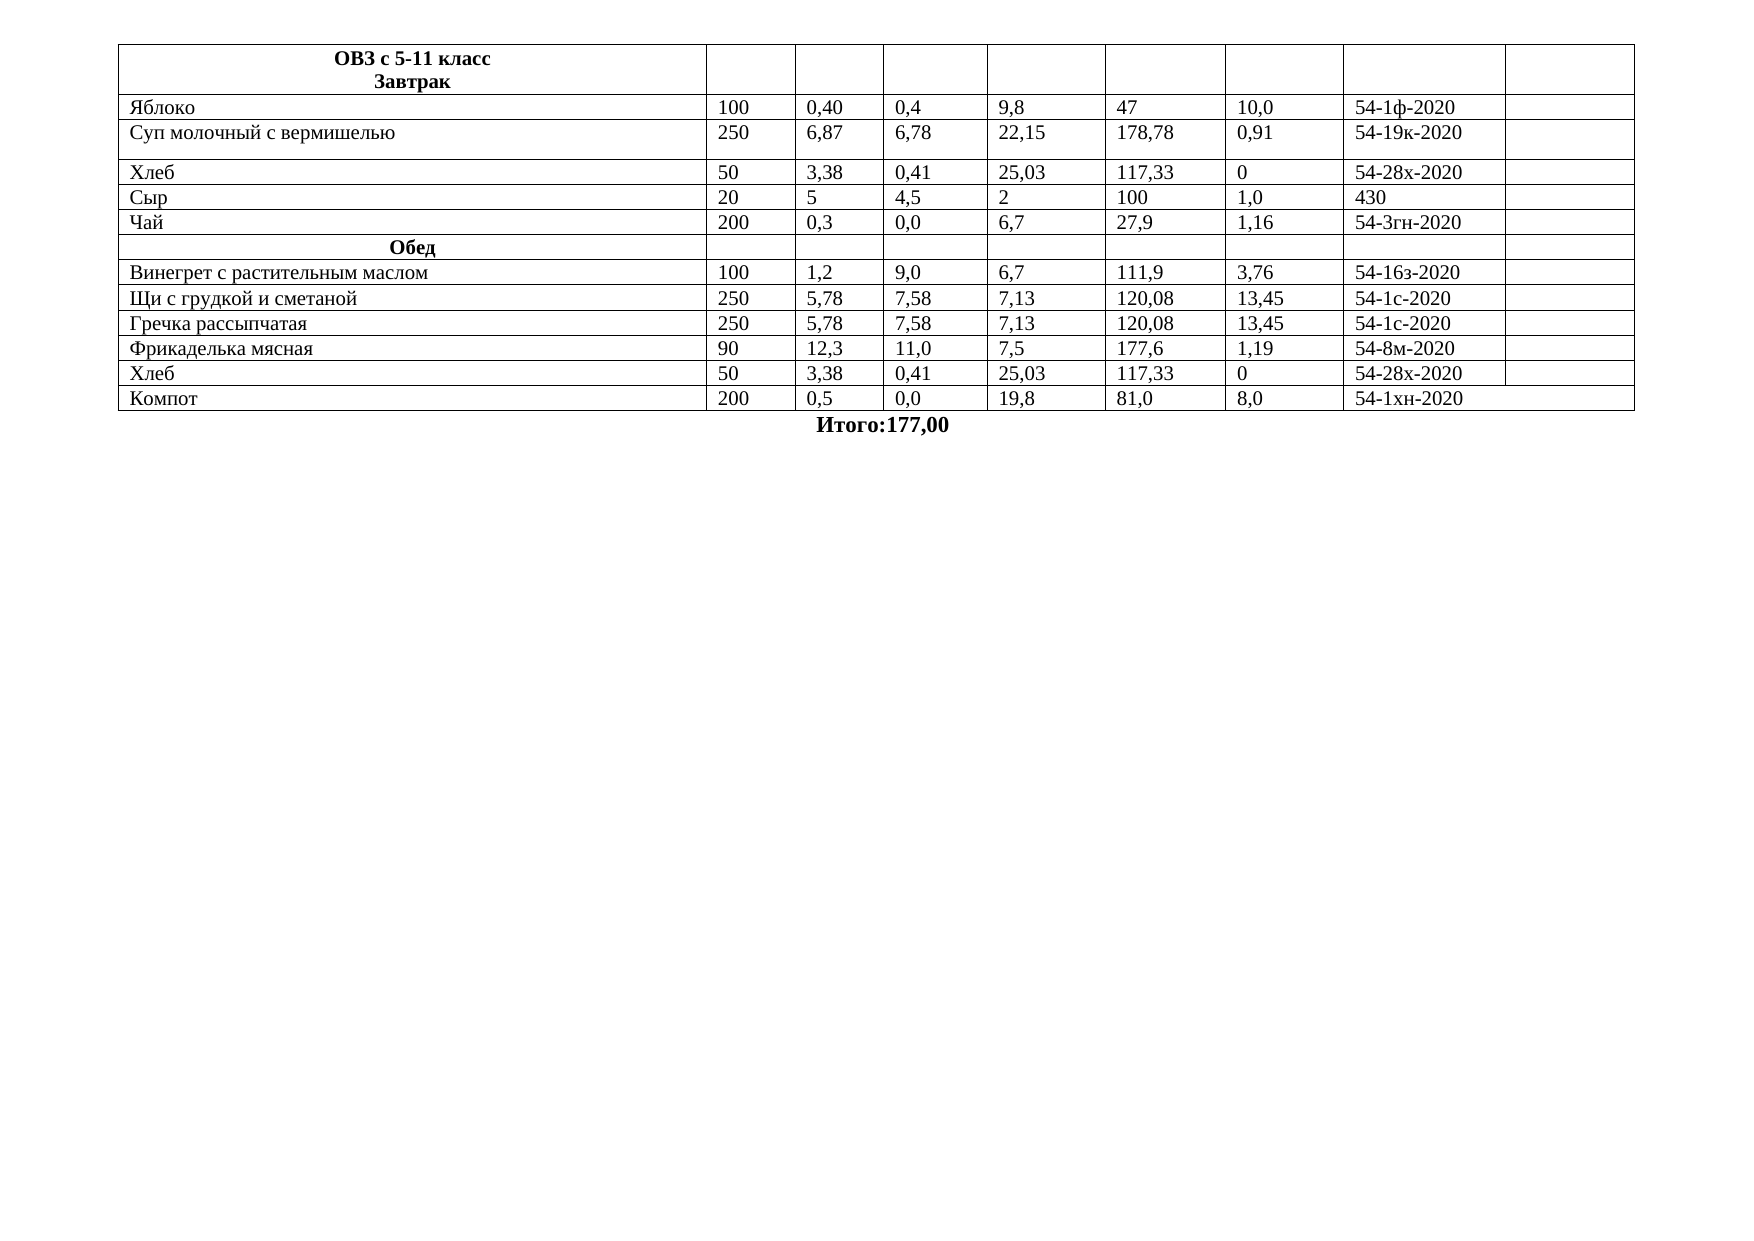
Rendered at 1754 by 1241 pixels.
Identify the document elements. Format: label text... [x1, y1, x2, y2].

table_cell [1506, 160, 1634, 184]
table_cell [1226, 235, 1343, 259]
table_cell 54-19к-2020 [1344, 120, 1505, 159]
table_cell 5 [796, 185, 883, 209]
table_cell 9,8 [988, 95, 1105, 119]
table_cell 0,5 [796, 386, 883, 410]
table_cell [1506, 235, 1634, 259]
table_cell 0,3 [796, 210, 883, 234]
table_cell 100 [707, 260, 795, 284]
table_cell Фрикаделька мясная [119, 336, 706, 360]
table_cell 1,0 [1226, 185, 1343, 209]
table_cell 0 [1226, 361, 1343, 385]
table_cell 0,0 [884, 386, 987, 410]
table_cell 0,41 [884, 361, 987, 385]
table_cell 5,78 [796, 311, 883, 334]
table_cell 177,6 [1106, 336, 1225, 360]
table_cell 10,0 [1226, 95, 1343, 119]
table_cell Яблоко [119, 95, 706, 119]
table_cell 27,9 [1106, 210, 1225, 234]
table_cell [988, 45, 1105, 93]
table_cell 3,38 [796, 361, 883, 385]
table_cell Гречка рассыпчатая [119, 311, 706, 334]
table_cell 120,08 [1106, 285, 1225, 309]
table_cell 6,7 [988, 260, 1105, 284]
table_cell 0 [1226, 160, 1343, 184]
table_cell Суп молочный с вермишелью [119, 120, 706, 159]
table_cell Щи с грудкой и сметаной [119, 285, 706, 309]
table_cell 430 [1344, 185, 1505, 209]
table_cell [1506, 336, 1634, 360]
table_cell [707, 235, 795, 259]
table_cell 11,0 [884, 336, 987, 360]
table_cell Сыр [119, 185, 706, 209]
table_cell 178,78 [1106, 120, 1225, 159]
table_cell 7,58 [884, 285, 987, 309]
table_cell 47 [1106, 95, 1225, 119]
table_cell 200 [707, 386, 795, 410]
table_cell [1506, 120, 1634, 159]
table_cell 54-16з-2020 [1344, 260, 1505, 284]
table_cell ОВЗ с 5-11 класс Завтрак [119, 45, 706, 93]
table_cell 22,15 [988, 120, 1105, 159]
table_cell 81,0 [1106, 386, 1225, 410]
table_cell 54-8м-2020 [1344, 336, 1505, 360]
table_cell 54-3гн-2020 [1344, 210, 1505, 234]
table_cell 7,13 [988, 311, 1105, 334]
table_cell 54-1хн-2020 [1344, 386, 1634, 410]
table_cell 0,41 [884, 160, 987, 184]
table_cell 6,87 [796, 120, 883, 159]
table_cell 50 [707, 361, 795, 385]
table_cell 1,19 [1226, 336, 1343, 360]
table_cell 7,58 [884, 311, 987, 334]
table_cell 0,4 [884, 95, 987, 119]
table_cell Хлеб [119, 160, 706, 184]
text Итого:177,00 [118, 411, 1636, 437]
table_cell 200 [707, 210, 795, 234]
table_cell 250 [707, 311, 795, 334]
table_cell 2 [988, 185, 1105, 209]
table_cell 8,0 [1226, 386, 1343, 410]
table_cell 13,45 [1226, 285, 1343, 309]
table_cell [1506, 311, 1634, 334]
table_cell 25,03 [988, 361, 1105, 385]
table_cell [1506, 285, 1634, 309]
table_cell 54-1ф-2020 [1344, 95, 1505, 119]
table_cell 90 [707, 336, 795, 360]
table_cell 117,33 [1106, 361, 1225, 385]
table_cell Компот [119, 386, 706, 410]
table_cell [1506, 361, 1634, 385]
table_cell [1344, 235, 1505, 259]
table_cell [1506, 260, 1634, 284]
table_cell 6,78 [884, 120, 987, 159]
table_cell Хлеб [119, 361, 706, 385]
table_cell 111,9 [1106, 260, 1225, 284]
table_cell Обед [119, 235, 706, 259]
table_cell 1,2 [796, 260, 883, 284]
table_cell 250 [707, 285, 795, 309]
table_cell [1344, 45, 1505, 93]
table_cell 19,8 [988, 386, 1105, 410]
table_cell [1506, 45, 1634, 93]
table_cell [884, 235, 987, 259]
table_cell 12,3 [796, 336, 883, 360]
table_cell Чай [119, 210, 706, 234]
table_cell [796, 235, 883, 259]
table_cell [988, 235, 1105, 259]
table_cell 5,78 [796, 285, 883, 309]
table_cell 0,91 [1226, 120, 1343, 159]
table_cell 100 [1106, 185, 1225, 209]
table_cell 1,16 [1226, 210, 1343, 234]
table_cell [1506, 95, 1634, 119]
table_cell 7,13 [988, 285, 1105, 309]
table_cell [1106, 45, 1225, 93]
table_cell 100 [707, 95, 795, 119]
table_cell [1506, 185, 1634, 209]
table_cell [1506, 210, 1634, 234]
table_cell 6,7 [988, 210, 1105, 234]
table_cell [884, 45, 987, 93]
table_cell 117,33 [1106, 160, 1225, 184]
table_cell 9,0 [884, 260, 987, 284]
table_cell 54-1с-2020 [1344, 311, 1505, 334]
table_cell 25,03 [988, 160, 1105, 184]
table_cell 4,5 [884, 185, 987, 209]
table_cell 54-28х-2020 [1344, 361, 1505, 385]
table_cell 3,38 [796, 160, 883, 184]
table_cell 120,08 [1106, 311, 1225, 334]
table_cell [1226, 45, 1343, 93]
table_cell 7,5 [988, 336, 1105, 360]
table_cell 13,45 [1226, 311, 1343, 334]
table_cell 3,76 [1226, 260, 1343, 284]
table_cell 54-28х-2020 [1344, 160, 1505, 184]
table_cell 0,0 [884, 210, 987, 234]
table_cell 54-1с-2020 [1344, 285, 1505, 309]
table_cell [707, 45, 795, 93]
table_cell [796, 45, 883, 93]
table_cell [1106, 235, 1225, 259]
table_cell 50 [707, 160, 795, 184]
table_cell 250 [707, 120, 795, 159]
table_cell 0,40 [796, 95, 883, 119]
table_cell 20 [707, 185, 795, 209]
table_cell Винегрет с растительным маслом [119, 260, 706, 284]
